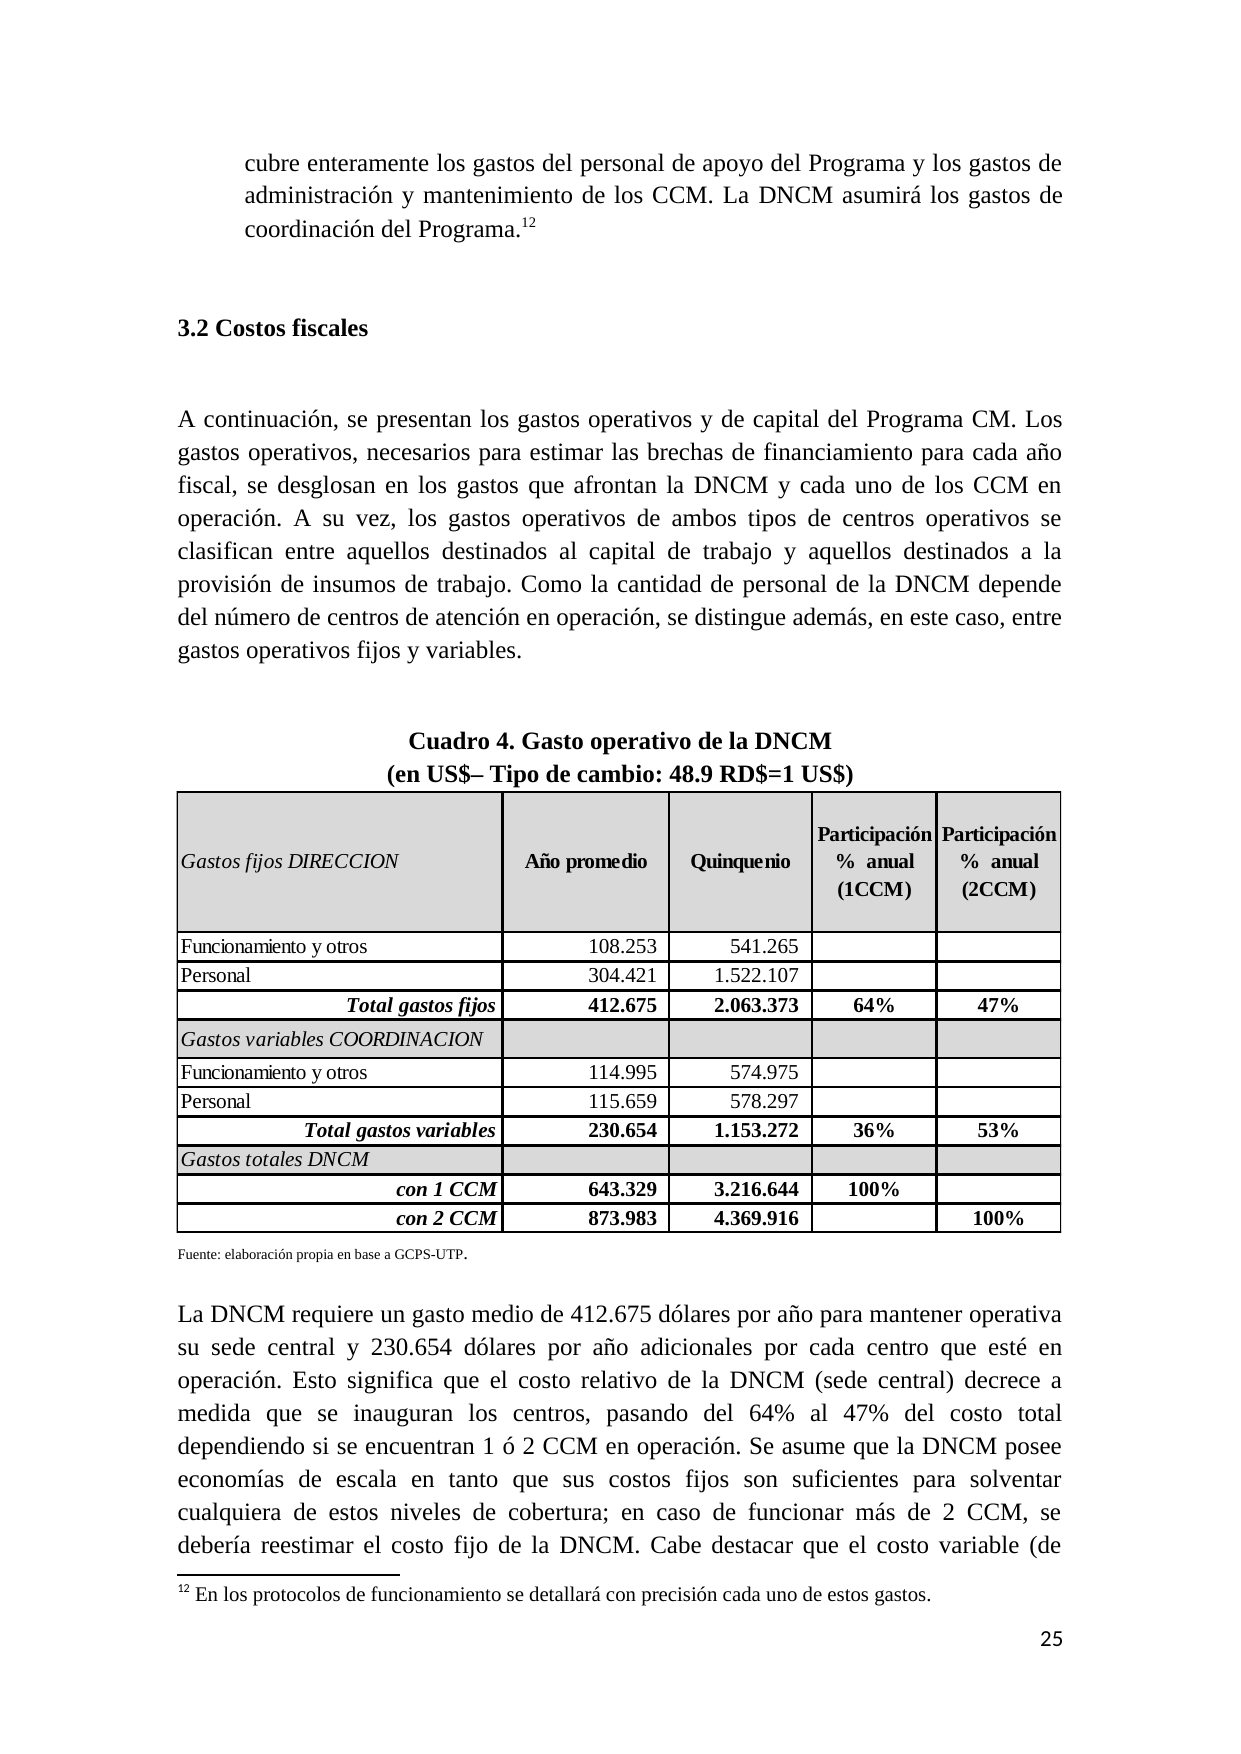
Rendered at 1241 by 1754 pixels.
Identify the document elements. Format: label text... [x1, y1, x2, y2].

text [177, 1299, 1063, 1559]
text A continuación, se presentan los gastos operativos y de capital del Programa CM. Los gastos operativos, necesarios para estimar las brechas de financiamiento para cada año fiscal, se desglosan en los gastos que afrontan la DNCM y cada uno de los CCM en operación. A su vez, los gastos operativos de ambos tipos de centros operativos se clasifican entre aquellos destinados al capital de trabajo y aquellos destinados a la provisión de insumos de trabajo. Como la cantidad de personal de la DNCM depende del número de centros de atención en operación, se distingue además, en este caso, entre gastos operativos fijos y variables. [177, 404, 1063, 664]
text (en US$– Tipo de cambio: 48.9 RD$=1 US$) [177, 759, 1063, 788]
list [207, 148, 1063, 242]
text Fuente: elaboración propia en base a GCPS-UTP. [177, 792, 1063, 1263]
text Cuadro 4. Gasto operativo de la DNCM [177, 726, 1063, 755]
text 3.2 Costos fiscales [177, 313, 1063, 342]
